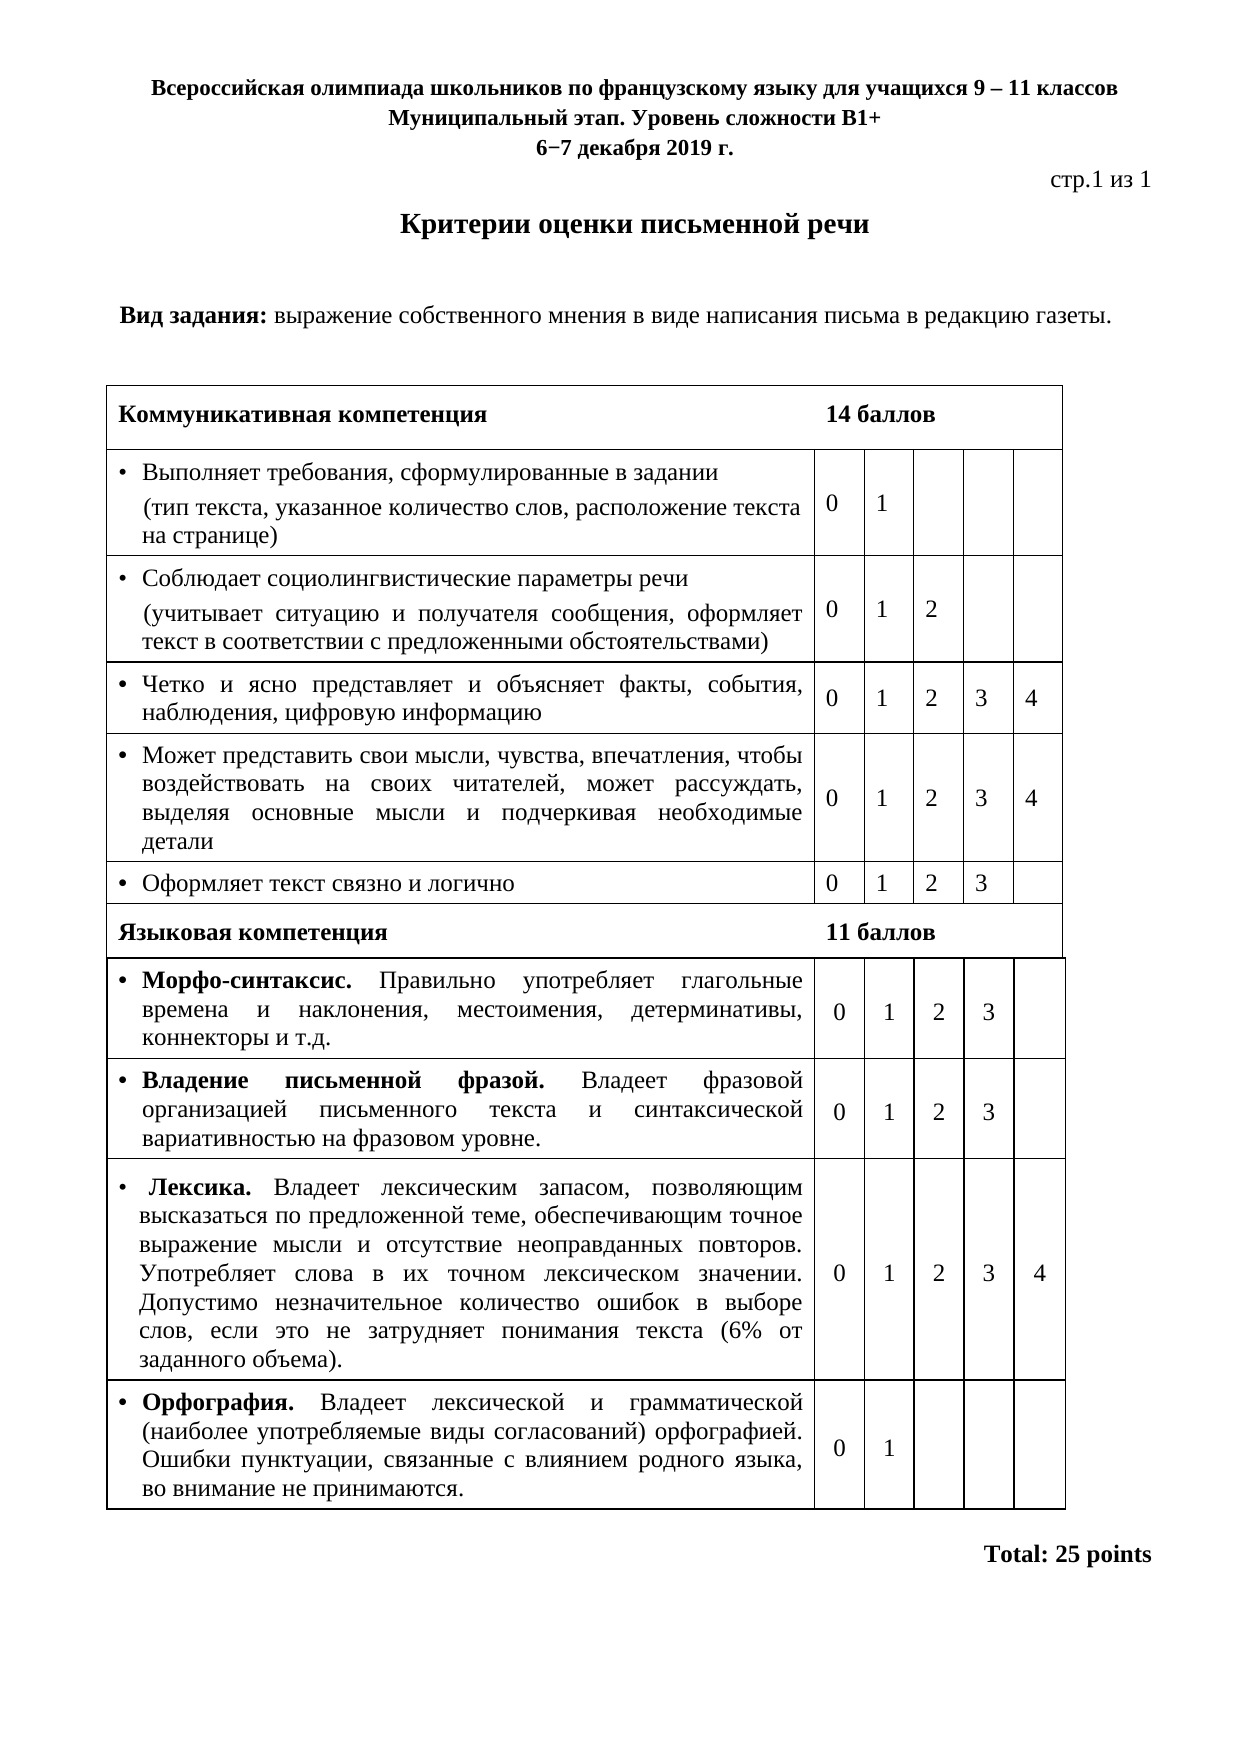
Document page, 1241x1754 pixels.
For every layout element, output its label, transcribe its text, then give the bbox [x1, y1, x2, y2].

table_cell 1 [865, 1059, 913, 1158]
table_header 14 баллов [814, 386, 1062, 449]
table_cell 3 [965, 1159, 1013, 1379]
table_cell [964, 450, 1013, 555]
table_cell 2 [915, 959, 963, 1057]
table_cell [1015, 1381, 1065, 1508]
table_cell 0 [815, 862, 864, 903]
table_cell 2 [914, 556, 963, 661]
table_cell 1 [865, 959, 913, 1057]
table_cell 3 [964, 734, 1013, 861]
table_cell 0 [815, 450, 864, 555]
table_cell 4 [1014, 663, 1062, 732]
table_cell 0 [815, 556, 864, 661]
table_cell 1 [865, 556, 913, 661]
table_cell 1 [865, 862, 913, 903]
table_cell Морфо-синтаксис. Правильно употребляет глагольные времена и наклонения, местоимения, детерминативы, коннекторы и т.д. [108, 959, 814, 1057]
table_cell [964, 556, 1013, 661]
table_cell [1014, 862, 1062, 903]
table_cell 0 [815, 1381, 864, 1508]
text Критерии оценки письменной речи [118, 206, 1152, 239]
table_cell 11 баллов [814, 904, 1062, 957]
table_cell 4 [1015, 1159, 1065, 1379]
table_cell • Лексика. Владеет лексическим запасом, позволяющим высказаться по предложенной теме, обеспечивающим точное выражение мысли и отсутствие неоправданных повторов. Употребляет слова в их точном лексическом значении. Допустимо незначительное количество ошибок в выборе слов, если это не затрудняет понимания текста (6% от заданного объема). [108, 1159, 814, 1379]
table_cell [1014, 556, 1062, 661]
table_cell [1015, 1059, 1065, 1158]
table_cell [1014, 450, 1062, 555]
table_cell [965, 1381, 1013, 1508]
table_cell 1 [865, 1159, 913, 1379]
table_cell 0 [815, 734, 864, 861]
table_cell Соблюдает социолингвистические параметры речи (учитывает ситуацию и получателя сообщения, оформляет текст в соответствии с предложенными обстоятельствами) [107, 556, 814, 661]
table_cell 0 [815, 1059, 864, 1158]
table_cell 0 [815, 959, 864, 1057]
table_cell 2 [915, 1059, 963, 1158]
table_cell Орфография. Владеет лексической и грамматической (наиболее употребляемые виды согласований) орфографией. Ошибки пунктуации, связанные с влиянием родного языка, во внимание не принимаются. [108, 1381, 814, 1508]
table_cell 3 [965, 1059, 1013, 1158]
table_cell [1015, 959, 1065, 1057]
table_cell 0 [815, 1159, 864, 1379]
table_cell 3 [965, 959, 1013, 1057]
table_cell 4 [1014, 734, 1062, 861]
text Total: 25 points [118, 1539, 1152, 1567]
table_cell 3 [964, 862, 1013, 903]
table_cell 2 [914, 862, 963, 903]
table_cell 1 [865, 450, 913, 555]
table_header Коммуникативная компетенция [107, 386, 814, 449]
table_cell [914, 450, 963, 555]
table_cell 2 [914, 734, 963, 861]
table_cell Языковая компетенция [107, 904, 814, 957]
table_cell Владение письменной фразой. Владеет фразовой организацией письменного текста и синтаксической вариативностью на фразовом уровне. [108, 1059, 814, 1158]
table_cell 2 [915, 1159, 963, 1379]
table_cell Четко и ясно представляет и объясняет факты, события, наблюдения, цифровую информацию [107, 663, 814, 732]
table_cell 1 [865, 1381, 913, 1508]
table_cell Выполняет требования, сформулированные в задании (тип текста, указанное количество слов, расположение текста на странице) [107, 450, 814, 555]
table_cell 0 [815, 663, 864, 732]
table_cell [915, 1381, 963, 1508]
table_cell 1 [865, 663, 913, 732]
table_cell 1 [865, 734, 913, 861]
table_cell 2 [914, 663, 963, 732]
text Вид задания: выражение собственного мнения в виде написания письма в редакцию газеты. [119, 300, 1152, 329]
table_cell Может представить свои мысли, чувства, впечатления, чтобы воздействовать на своих читателей, может рассуждать, выделяя основные мысли и подчеркивая необходимые детали [107, 734, 814, 861]
table_cell Оформляет текст связно и логично [107, 862, 814, 903]
table_cell 3 [964, 663, 1013, 732]
